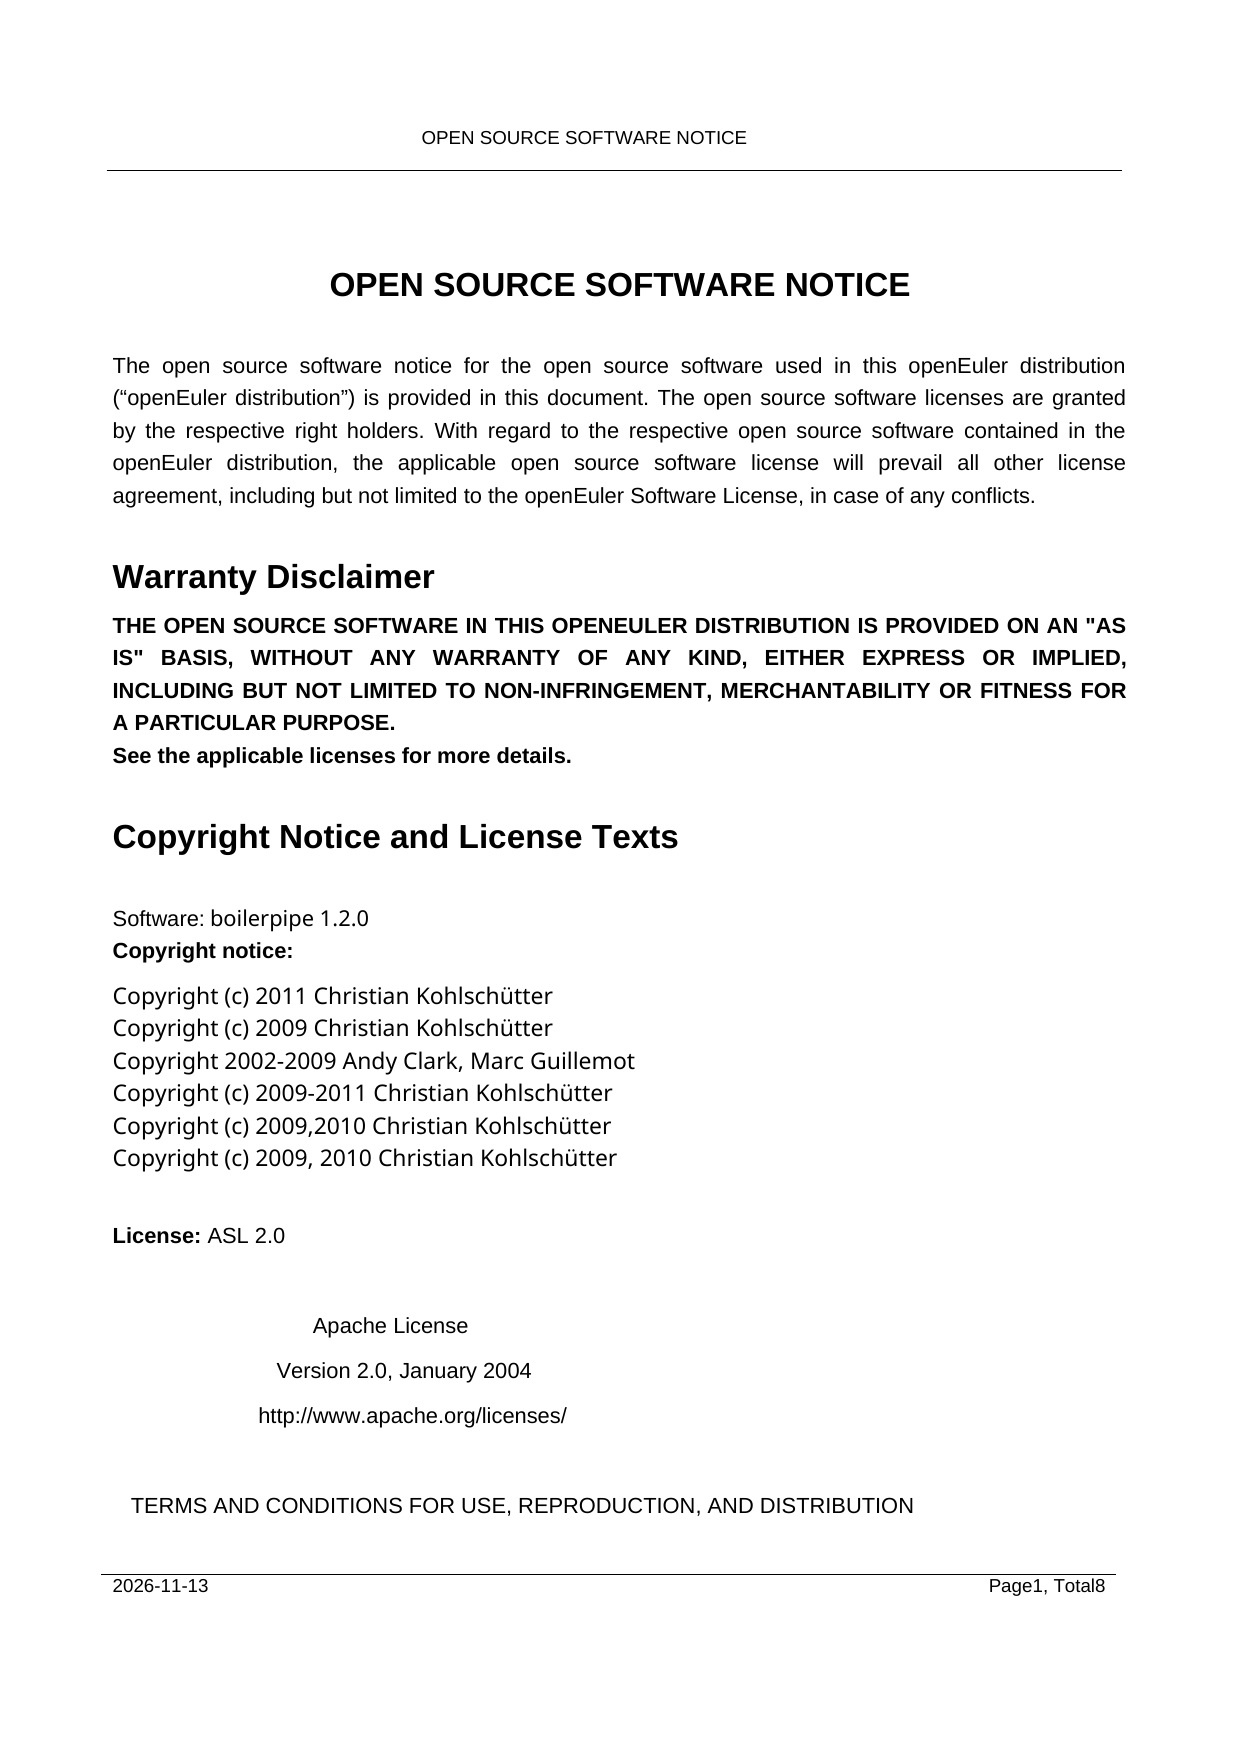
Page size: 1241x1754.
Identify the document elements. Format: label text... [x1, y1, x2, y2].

text Copyright 2002-2009 Andy Clark, Marc Guillemot [112, 1044, 1128, 1077]
text http://www.apache.org/licenses/ [112, 1399, 1128, 1432]
text The open source software notice for the open source software used in this openEuler distribution (“openEuler distribution”) is provided in this document. The open source software licenses are granted by the respective right holders. With regard to the respective open source software contained in the openEuler distribution, the applicable open source software license will prevail all other license agreement, including but not limited to the openEuler Software License, in case of any conflicts. [112, 349, 1128, 511]
text Version 2.0, January 2004 [112, 1354, 1128, 1387]
text Warranty Disclaimer [112, 544, 1128, 609]
text TERMS AND CONDITIONS FOR USE, REPRODUCTION, AND DISTRIBUTION [112, 1490, 1128, 1522]
text THE OPEN SOURCE SOFTWARE IN THIS OPENEULER DISTRIBUTION IS PROVIDED ON AN "AS IS" BASIS, WITHOUT ANY WARRANTY OF ANY KIND, EITHER EXPRESS OR IMPLIED, INCLUDING BUT NOT LIMITED TO NON-INFRINGEMENT, MERCHANTABILITY OR FITNESS FOR A PARTICULAR PURPOSE. See the applicable licenses for more details. [112, 609, 1128, 771]
text Software: boilerpipe 1.2.0 [112, 901, 1128, 934]
text OPEN SOURCE SOFTWARE NOTICE [112, 251, 1128, 316]
text Copyright (c) 2009, 2010 Christian Kohlschütter [112, 1142, 1128, 1174]
text Copyright notice: [112, 934, 1128, 966]
text License: ASL 2.0 [112, 1219, 1128, 1252]
text Copyright (c) 2009-2011 Christian Kohlschütter [112, 1077, 1128, 1109]
text Copyright (c) 2011 Christian Kohlschütter [112, 979, 1128, 1012]
text Copyright (c) 2009,2010 Christian Kohlschütter [112, 1109, 1128, 1142]
text Copyright Notice and License Texts [112, 804, 1128, 869]
text Copyright (c) 2009 Christian Kohlschütter [112, 1012, 1128, 1044]
text Apache License [112, 1309, 1128, 1342]
